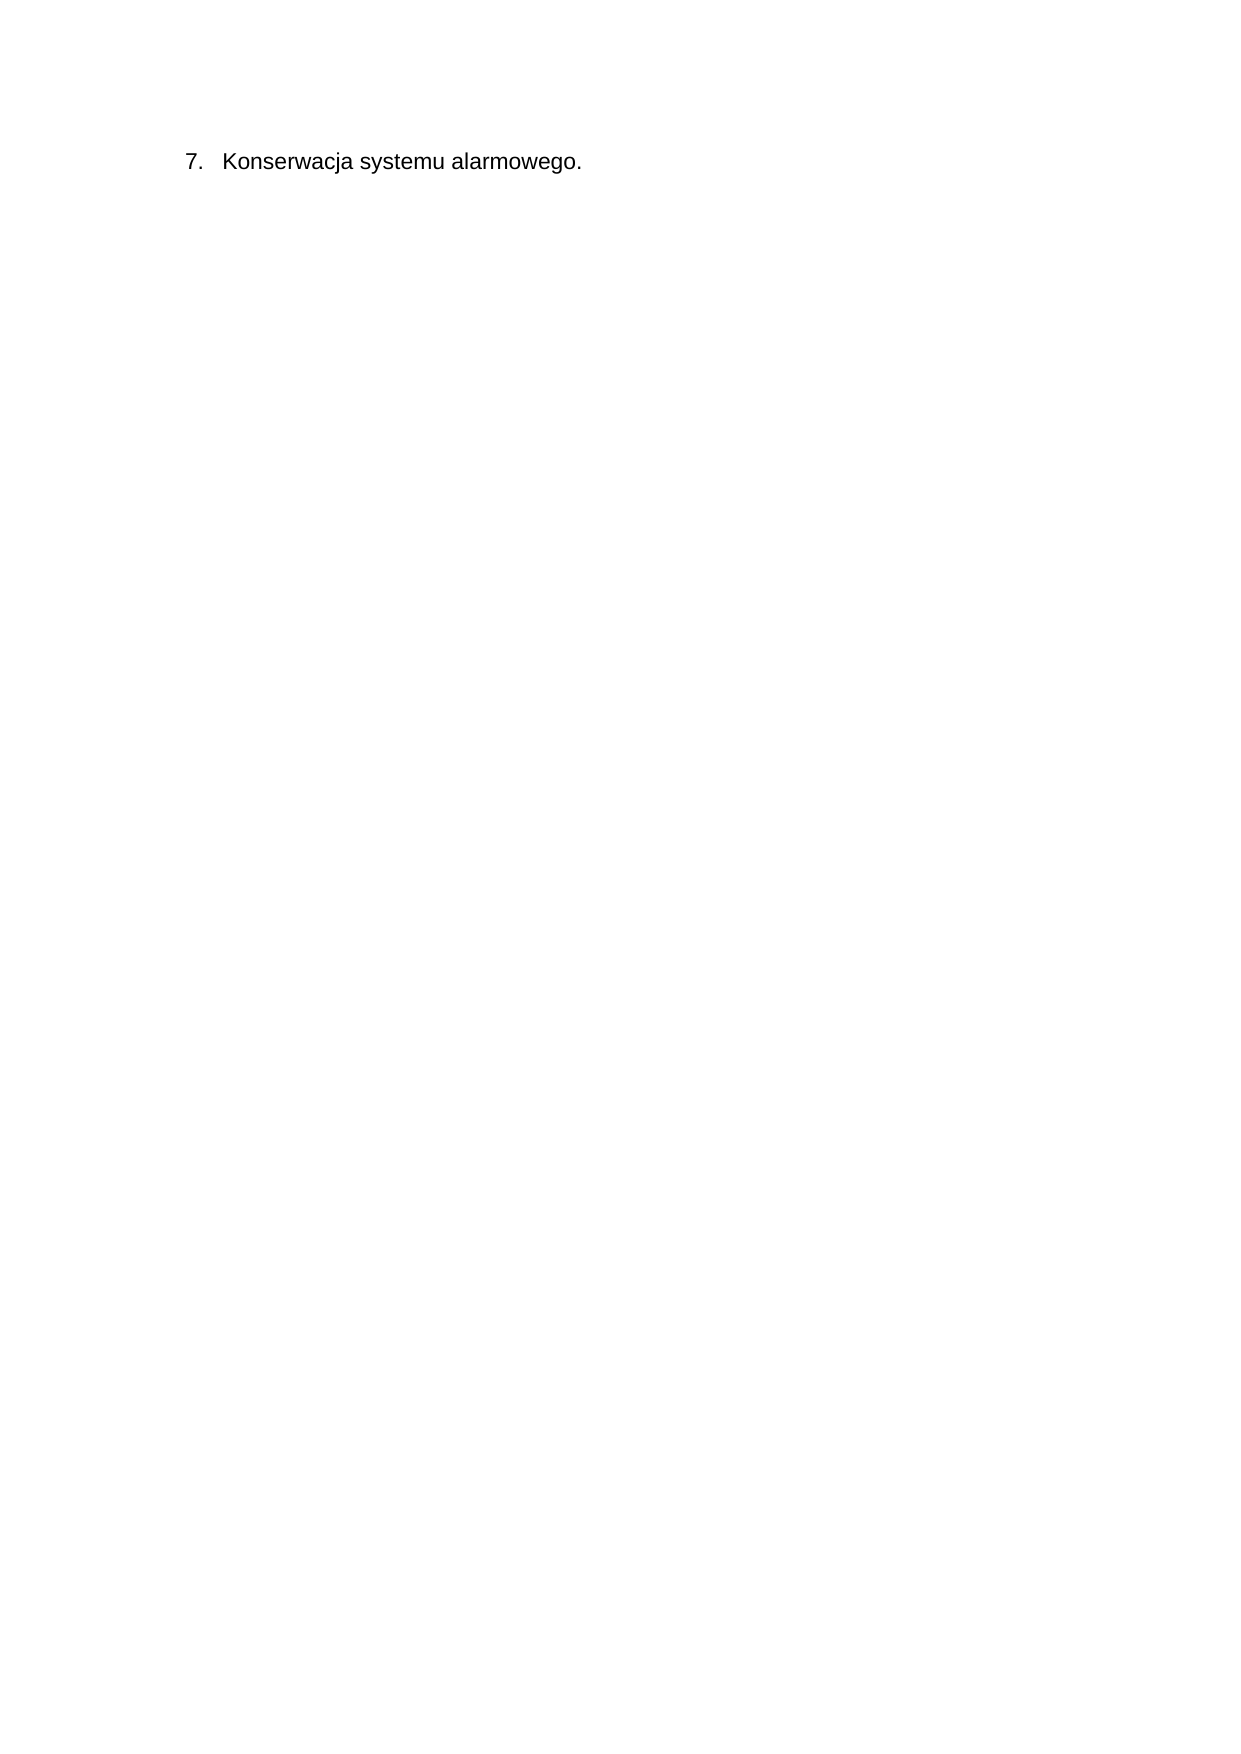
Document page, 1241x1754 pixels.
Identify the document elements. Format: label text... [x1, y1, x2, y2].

list Konserwacja systemu alarmowego. [185, 148, 1093, 174]
